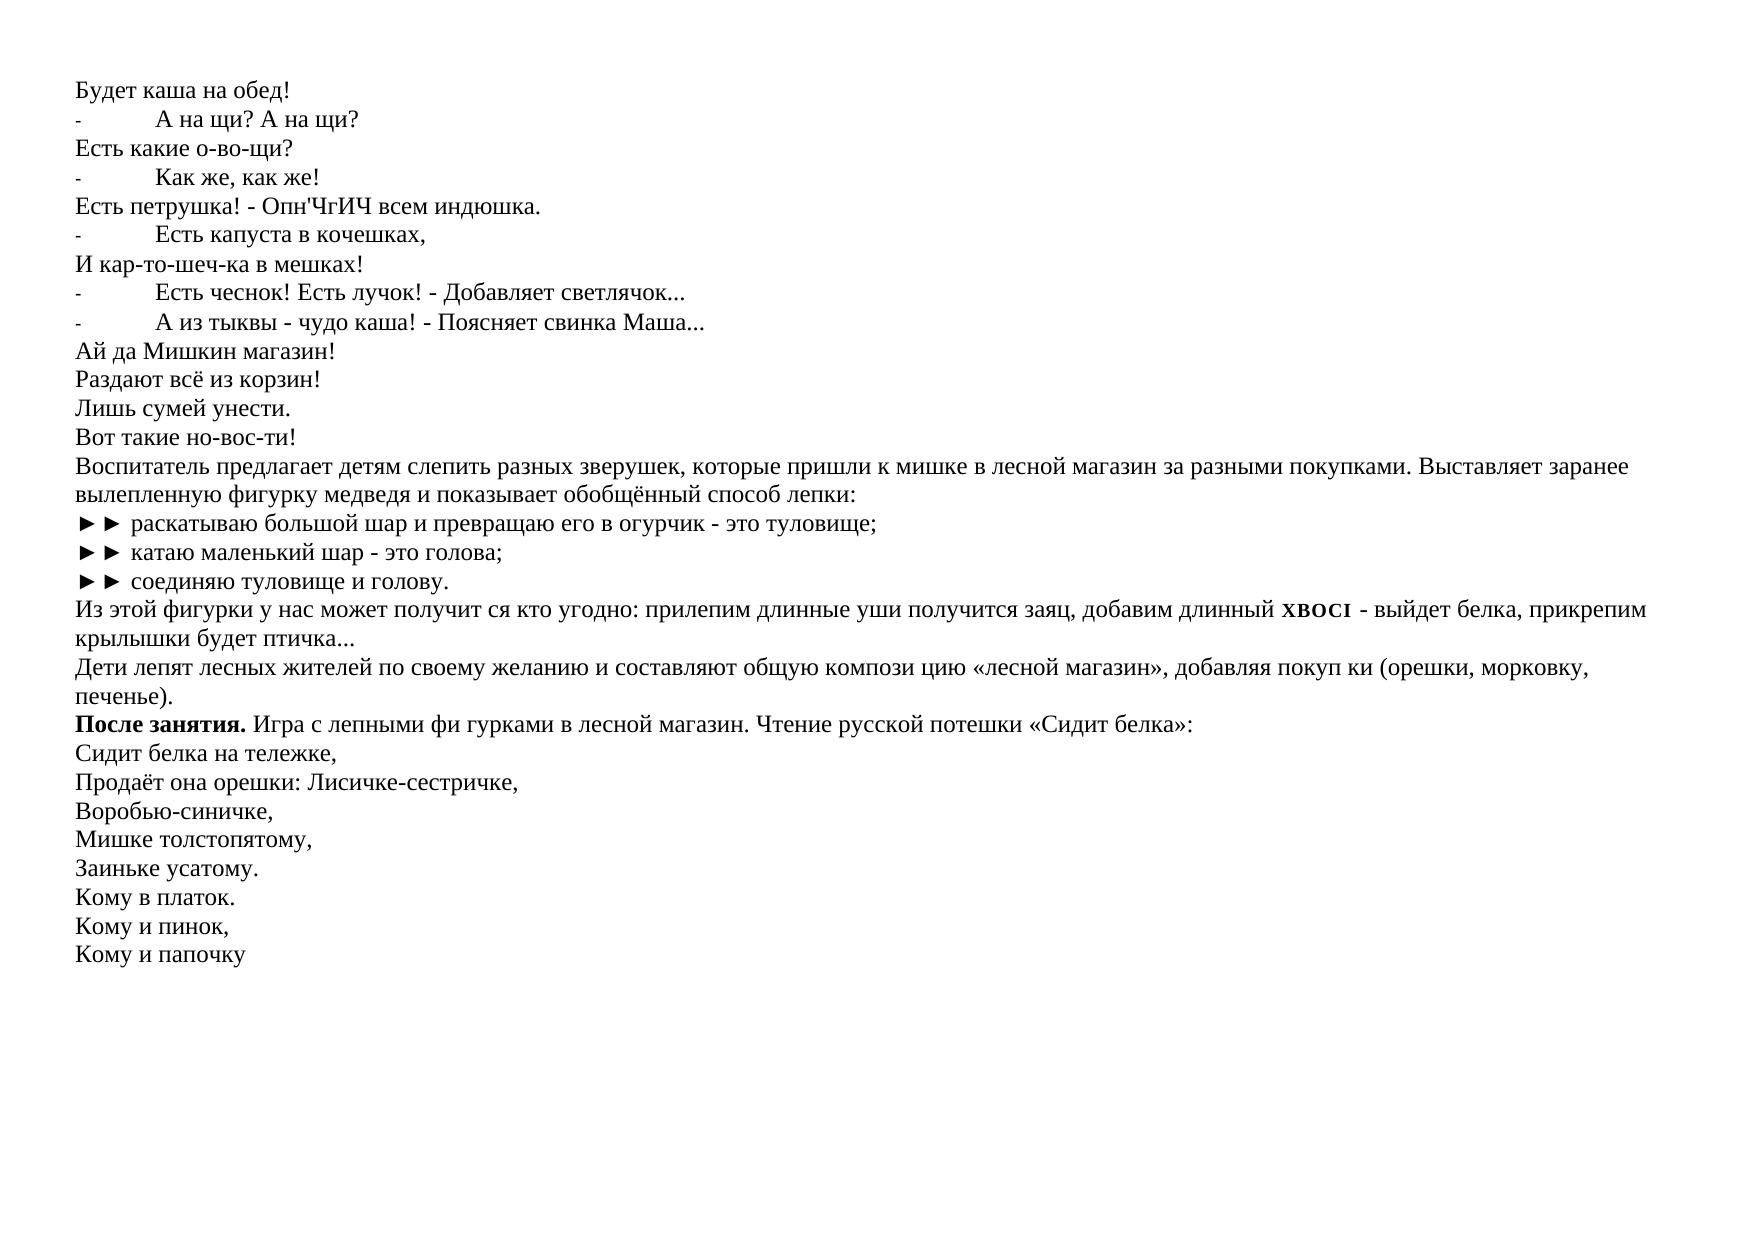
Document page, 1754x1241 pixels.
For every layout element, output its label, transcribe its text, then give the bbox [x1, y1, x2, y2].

list Как же, как же! [75, 162, 1679, 191]
list А на щи? А на щи? [75, 104, 1679, 133]
text Кому в платок. [75, 882, 1679, 911]
text Дети лепят лесных жителей по своему желанию и составляют общую компози цию «лесной магазин», добавляя покуп ки (орешки, морковку, печенье). [75, 652, 1679, 709]
text Раздают всё из корзин! [75, 364, 1679, 393]
text Кому и папочку [75, 939, 1679, 968]
text ►► соединяю туловище и голову. [75, 566, 1679, 594]
list Есть чеснок! Есть лучок! - Добавляет светлячок... [75, 277, 1679, 307]
text Сидит белка на тележке, [75, 738, 1679, 767]
text Мишке толстопятому, [75, 824, 1679, 853]
text Продаёт она орешки: Лисичке-сестричке, [75, 767, 1679, 796]
text Воробью-синичке, [75, 796, 1679, 824]
text Вот такие но-вос-ти! [75, 422, 1679, 451]
text Есть петрушка! - Опн'ЧгИЧ всем индюшка. [75, 191, 1679, 219]
text Ай да Мишкин магазин! [75, 336, 1679, 364]
text Кому и пинок, [75, 911, 1679, 939]
text ►► раскатываю большой шар и превращаю его в огурчик - это туловище; [75, 508, 1679, 537]
list Есть капуста в кочешках, [75, 219, 1679, 249]
text ►► катаю маленький шар - это голова; [75, 537, 1679, 566]
text После занятия. Игра с лепными фи гурками в лесной магазин. Чтение русской потешки «Сидит белка»: [75, 709, 1679, 738]
text Лишь сумей унести. [75, 393, 1679, 422]
text Будет каша на обед! [75, 75, 1679, 104]
text Из этой фигурки у нас может получит ся кто угодно: прилепим длинные уши получится заяц, добавим длинный xboci - выйдет белка, прикрепим крылышки будет птичка... [75, 594, 1679, 652]
text Заиньке усатому. [75, 853, 1679, 882]
text И кар-то-шеч-ка в мешках! [75, 249, 1679, 277]
list А из тыквы - чудо каша! - Поясняет свинка Маша... [75, 307, 1679, 336]
text Воспитатель предлагает детям слепить разных зверушек, которые пришли к мишке в лесной магазин за разными покупками. Выставляет заранее вылепленную фигурку медведя и показывает обобщённый способ лепки: [75, 451, 1679, 508]
text Есть какие о-во-щи? [75, 133, 1679, 162]
